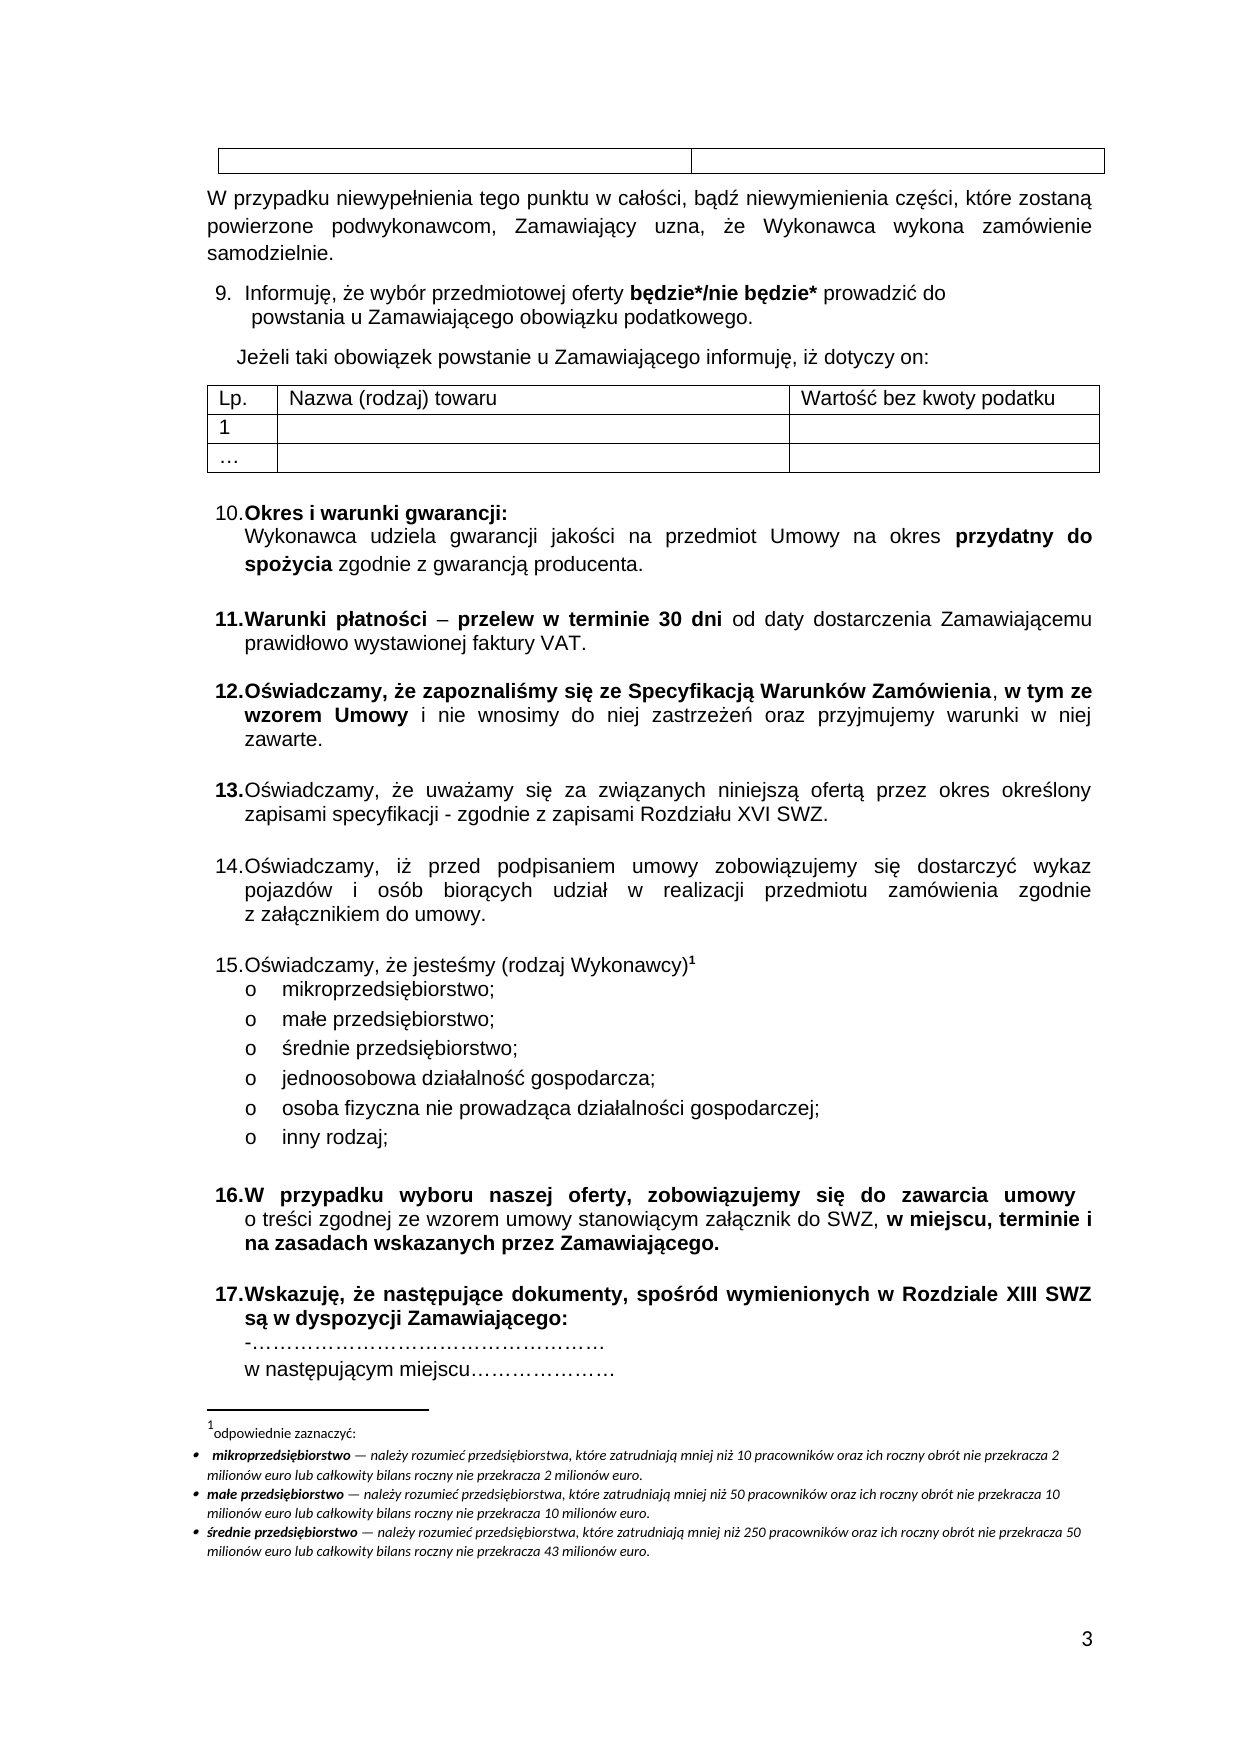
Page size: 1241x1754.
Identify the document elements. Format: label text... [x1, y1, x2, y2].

list średnie przedsiębiorstwo; [244, 1036, 1092, 1062]
list osoba fizyczna nie prowadząca działalności gospodarczej; [244, 1096, 1092, 1121]
list Wskazuję, że następujące dokumenty, spośród wymienionych w Rozdziale XIII SWZ są w dyspozycji Zamawiającego: [215, 1282, 1092, 1330]
list Wykonawca udziela gwarancji jakości na przedmiot Umowy na okres przydatny do spożycia zgodnie z gwarancją producenta. [244, 524, 1092, 576]
table_header Wartość bez kwoty podatku [790, 386, 1099, 414]
list Oświadczamy, że jesteśmy (rodzaj Wykonawcy) [215, 953, 1092, 977]
table_cell [219, 149, 691, 173]
list Informuję, że wybór przedmiotowej oferty będzie*/nie będzie* prowadzić do [215, 281, 1092, 305]
table_cell [790, 444, 1099, 472]
text w następującym miejscu………………… [244, 1357, 1092, 1381]
text Jeżeli taki obowiązek powstanie u Zamawiającego informuję, iż dotyczy on: [236, 345, 1092, 369]
table_cell … [208, 444, 277, 472]
list jednoosobowa działalność gospodarcza; [244, 1066, 1092, 1092]
list Oświadczamy, iż przed podpisaniem umowy zobowiązujemy się dostarczyć wykaz pojazdów i osób biorących udział w realizacji przedmiotu zamówienia zgodnie z załącznikiem do umowy. [215, 853, 1092, 925]
text W przypadku niewypełnienia tego punktu w całości, bądź niewymienienia części, które zostaną powierzone podwykonawcom, Zamawiający uzna, że Wykonawca wykona zamówienie samodzielnie. [207, 186, 1092, 265]
list Okres i warunki gwarancji: [215, 500, 1092, 524]
table_cell [278, 444, 789, 472]
list małe przedsiębiorstwo; [244, 1006, 1092, 1032]
list Oświadczamy, że zapoznaliśmy się ze Specyfikacją Warunków Zamówienia, w tym ze wzorem Umowy i nie wnosimy do niej zastrzeżeń oraz przyjmujemy warunki w niej zawarte. [215, 679, 1092, 751]
list W przypadku wyboru naszej oferty, zobowiązujemy się do zawarcia umowy o treści zgodnej ze wzorem umowy stanowiącym załącznik do SWZ, w miejscu, terminie i na zasadach wskazanych przez Zamawiającego. [215, 1182, 1092, 1254]
text -…………………………………………… [244, 1330, 1092, 1354]
list inny rodzaj; [244, 1125, 1092, 1151]
table_cell [692, 149, 1104, 173]
table_cell [278, 415, 789, 443]
list Warunki płatności – przelew w terminie 30 dni od daty dostarczenia Zamawiającemu prawidłowo wystawionej faktury VAT. [215, 607, 1092, 655]
table_cell [790, 415, 1099, 443]
list mikroprzedsiębiorstwo; [244, 977, 1092, 1003]
list Oświadczamy, że uważamy się za związanych niniejszą ofertą przez okres określony zapisami specyfikacji - zgodnie z zapisami Rozdziału XVI SWZ. [215, 778, 1092, 826]
list powstania u Zamawiającego obowiązku podatkowego. [207, 305, 1092, 329]
table_cell 1 [208, 415, 277, 443]
table_header Nazwa (rodzaj) towaru [278, 386, 789, 414]
table_header Lp. [208, 386, 277, 414]
